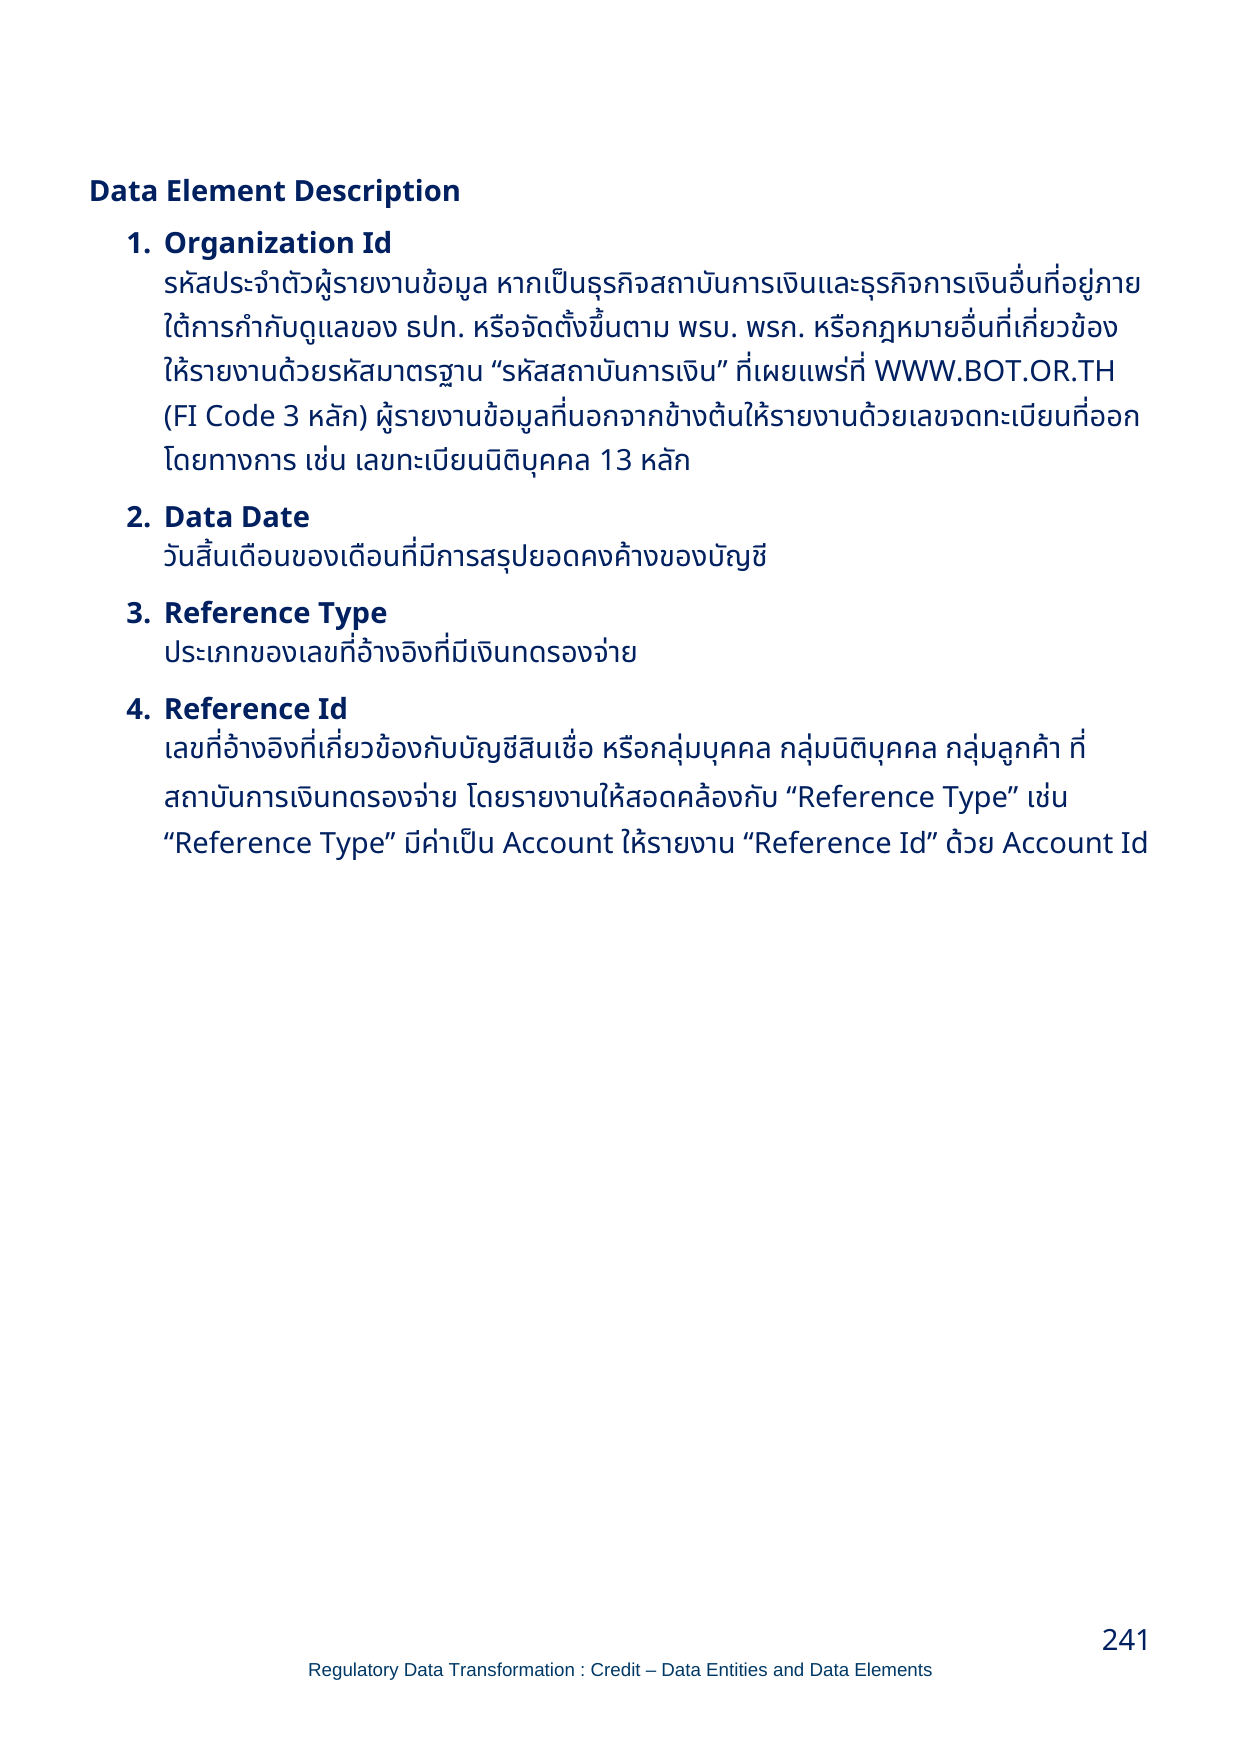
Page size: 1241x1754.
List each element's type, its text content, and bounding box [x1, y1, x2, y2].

list รหัสประจำตัวผู้รายงานข้อมูล หากเป็นธุรกิจสถาบันการเงินและธุรกิจการเงินอื่นที่อยู่ภายใต้การกำกับดูแลของ ธปท. หรือจัดตั้งขึ้นตาม พรบ. พรก. หรือกฎหมายอื่นที่เกี่ยวข้อง ให้รายงานด้วยรหัสมาตรฐาน “รหัสสถาบันการเงิน” ที่เผยแพร่ที่ www.bot.or.th (FI Code 3 หลัก) ผู้รายงานข้อมูลที่นอกจากข้างต้นให้รายงานด้วยเลขจดทะเบียนที่ออกโดยทางการ เช่น เลขทะเบียนนิติบุคคล 13 หลัก [164, 262, 1152, 483]
list Organization Id [126, 222, 1152, 262]
list ประเภทของเลขที่อ้างอิงที่มีเงินทดรองจ่าย [164, 632, 1152, 676]
list วันสิ้นเดือนของเดือนที่มีการสรุปยอดคงค้างของบัญชี [163, 536, 1152, 579]
list Data Date [126, 496, 1152, 536]
text Data Element Description [89, 170, 1152, 210]
list Reference Id [126, 688, 1152, 728]
list Reference Type [126, 592, 1152, 632]
list เลขที่อ้างอิงที่เกี่ยวข้องกับบัญชีสินเชื่อ หรือกลุ่มบุคคล กลุ่มนิติบุคคล กลุ่มลูกค้า ที่สถาบันการเงินทดรองจ่าย โดยรายงานให้สอดคล้องกับ “Reference Type” เช่น “Reference Type” มีค่าเป็น Account ให้รายงาน “Reference Id” ด้วย Account Id [164, 728, 1152, 867]
